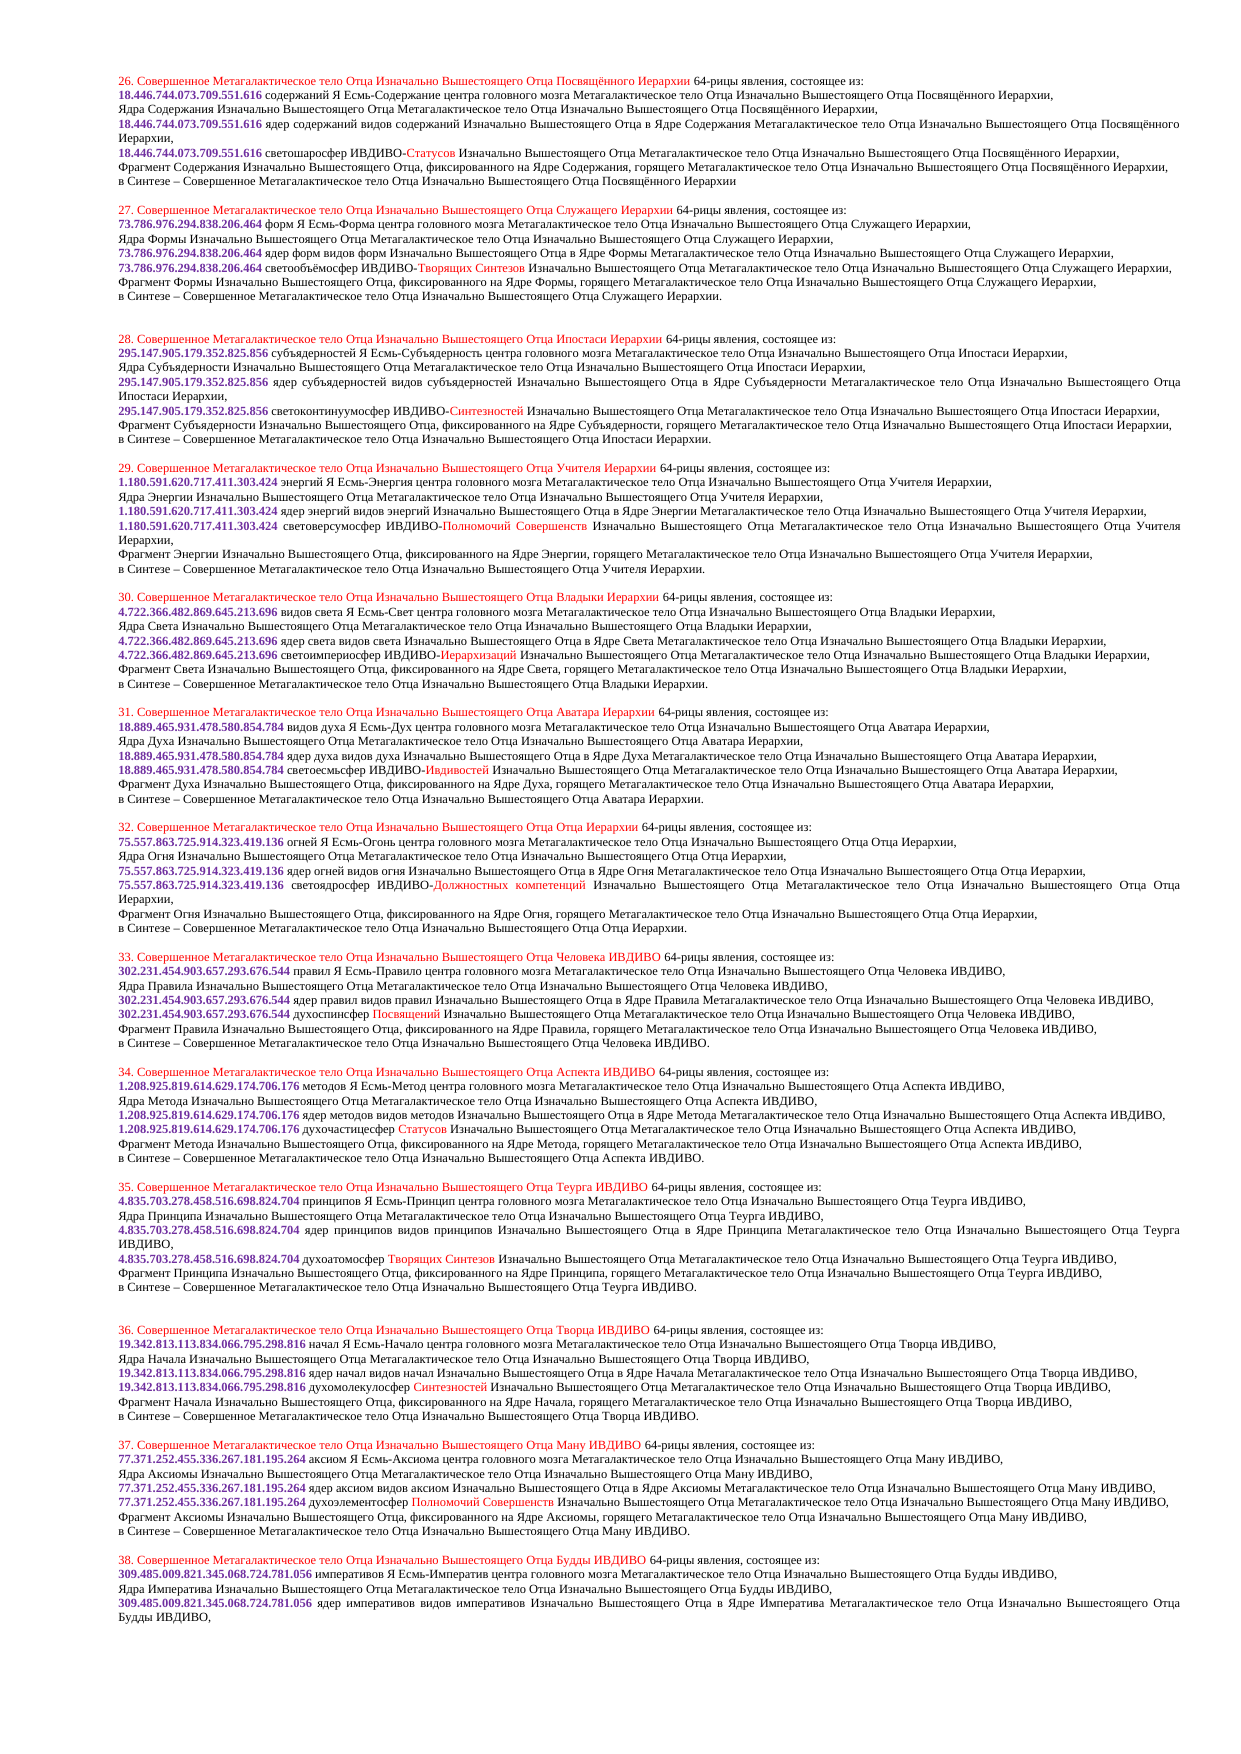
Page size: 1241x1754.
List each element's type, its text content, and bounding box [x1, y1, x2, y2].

text 19.342.813.113.834.066.795.298.816 ядер начал видов начал Изначально Вышестоящего Отца в Ядре Начала Метагалактическое тело Отца Изначально Вышестоящего Отца Творца ИВДИВО, [118, 1366, 1181, 1380]
text в Синтезе – Совершенное Метагалактическое тело Отца Изначально Вышестоящего Отца Владыки Иерархии. [118, 676, 1181, 691]
text Ядра Энергии Изначально Вышестоящего Отца Метагалактическое тело Отца Изначально Вышестоящего Отца Учителя Иерархии, [118, 489, 1181, 504]
text Фрагмент Света Изначально Вышестоящего Отца, фиксированного на Ядре Света, горящего Метагалактическое тело Отца Изначально Вышестоящего Отца Владыки Иерархии, [118, 662, 1181, 676]
text Фрагмент Содержания Изначально Вышестоящего Отца, фиксированного на Ядре Содержания, горящего Метагалактическое тело Отца Изначально Вышестоящего Отца Посвящённого Иерархии, [118, 160, 1181, 174]
text 1.180.591.620.717.411.303.424 световерсумосфер ИВДИВО-Полномочий Совершенств Изначально Вышестоящего Отца Метагалактическое тело Отца Изначально Вышестоящего Отца Учителя Иерархии, [118, 518, 1181, 547]
text 1.208.925.819.614.629.174.706.176 методов Я Есмь-Метод центра головного мозга Метагалактическое тело Отца Изначально Вышестоящего Отца Аспекта ИВДИВО, [118, 1079, 1181, 1093]
text 4.835.703.278.458.516.698.824.704 принципов Я Есмь-Принцип центра головного мозга Метагалактическое тело Отца Изначально Вышестоящего Отца Теурга ИВДИВО, [118, 1194, 1181, 1208]
text Ядра Духа Изначально Вышестоящего Отца Метагалактическое тело Отца Изначально Вышестоящего Отца Аватара Иерархии, [118, 734, 1181, 748]
text 26. Совершенное Метагалактическое тело Отца Изначально Вышестоящего Отца Посвящённого Иерархии 64-рицы явления, состоящее из: [118, 73, 1181, 88]
text 77.371.252.455.336.267.181.195.264 аксиом Я Есмь-Аксиома центра головного мозга Метагалактическое тело Отца Изначально Вышестоящего Отца Ману ИВДИВО, [118, 1452, 1181, 1466]
text Ядра Императива Изначально Вышестоящего Отца Метагалактическое тело Отца Изначально Вышестоящего Отца Будды ИВДИВО, [118, 1581, 1181, 1596]
text 27. Совершенное Метагалактическое тело Отца Изначально Вышестоящего Отца Служащего Иерархии 64-рицы явления, состоящее из: [118, 203, 1181, 217]
text 4.722.366.482.869.645.213.696 видов света Я Есмь-Свет центра головного мозга Метагалактическое тело Отца Изначально Вышестоящего Отца Владыки Иерархии, [118, 604, 1181, 619]
text Ядра Правила Изначально Вышестоящего Отца Метагалактическое тело Отца Изначально Вышестоящего Отца Человека ИВДИВО, [118, 978, 1181, 993]
text Ядра Субъядерности Изначально Вышестоящего Отца Метагалактическое тело Отца Изначально Вышестоящего Отца Ипостаси Иерархии, [118, 360, 1181, 374]
text Ядра Принципа Изначально Вышестоящего Отца Метагалактическое тело Отца Изначально Вышестоящего Отца Теурга ИВДИВО, [118, 1208, 1181, 1223]
text 1.208.925.819.614.629.174.706.176 духочастицесфер Статусов Изначально Вышестоящего Отца Метагалактическое тело Отца Изначально Вышестоящего Отца Аспекта ИВДИВО, [118, 1122, 1181, 1136]
text 73.786.976.294.838.206.464 светообъёмосфер ИВДИВО-Творящих Синтезов Изначально Вышестоящего Отца Метагалактическое тело Отца Изначально Вышестоящего Отца Служащего Иерархии, [118, 260, 1181, 275]
text 18.446.744.073.709.551.616 светошаросфер ИВДИВО-Статусов Изначально Вышестоящего Отца Метагалактическое тело Отца Изначально Вышестоящего Отца Посвящённого Иерархии, [118, 145, 1181, 160]
text 18.889.465.931.478.580.854.784 видов духа Я Есмь-Дух центра головного мозга Метагалактическое тело Отца Изначально Вышестоящего Отца Аватара Иерархии, [118, 719, 1181, 734]
text в Синтезе – Совершенное Метагалактическое тело Отца Изначально Вышестоящего Отца Аватара Иерархии. [118, 791, 1181, 806]
text 19.342.813.113.834.066.795.298.816 духомолекулосфер Синтезностей Изначально Вышестоящего Отца Метагалактическое тело Отца Изначально Вышестоящего Отца Творца ИВДИВО, [118, 1380, 1181, 1394]
text 302.231.454.903.657.293.676.544 правил Я Есмь-Правило центра головного мозга Метагалактическое тело Отца Изначально Вышестоящего Отца Человека ИВДИВО, [118, 964, 1181, 978]
text 75.557.863.725.914.323.419.136 огней Я Есмь-Огонь центра головного мозга Метагалактическое тело Отца Изначально Вышестоящего Отца Отца Иерархии, [118, 834, 1181, 849]
text 1.208.925.819.614.629.174.706.176 ядер методов видов методов Изначально Вышестоящего Отца в Ядре Метода Метагалактическое тело Отца Изначально Вышестоящего Отца Аспекта ИВДИВО, [118, 1108, 1181, 1122]
text в Синтезе – Совершенное Метагалактическое тело Отца Изначально Вышестоящего Отца Посвящённого Иерархии [118, 174, 1181, 188]
text 35. Совершенное Метагалактическое тело Отца Изначально Вышестоящего Отца Теурга ИВДИВО 64-рицы явления, состоящее из: [118, 1179, 1181, 1194]
text 295.147.905.179.352.825.856 светоконтинуумосфер ИВДИВО-Синтезностей Изначально Вышестоящего Отца Метагалактическое тело Отца Изначально Вышестоящего Отца Ипостаси Иерархии, [118, 403, 1181, 418]
text 36. Совершенное Метагалактическое тело Отца Изначально Вышестоящего Отца Творца ИВДИВО 64-рицы явления, состоящее из: [118, 1323, 1181, 1337]
text Фрагмент Принципа Изначально Вышестоящего Отца, фиксированного на Ядре Принципа, горящего Метагалактическое тело Отца Изначально Вышестоящего Отца Теурга ИВДИВО, [118, 1266, 1181, 1280]
text в Синтезе – Совершенное Метагалактическое тело Отца Изначально Вышестоящего Отца Служащего Иерархии. [118, 289, 1181, 303]
text Ядра Света Изначально Вышестоящего Отца Метагалактическое тело Отца Изначально Вышестоящего Отца Владыки Иерархии, [118, 619, 1181, 633]
text 75.557.863.725.914.323.419.136 светоядросфер ИВДИВО-Должностных компетенций Изначально Вышестоящего Отца Метагалактическое тело Отца Изначально Вышестоящего Отца Отца Иерархии, [118, 878, 1181, 906]
text Фрагмент Духа Изначально Вышестоящего Отца, фиксированного на Ядре Духа, горящего Метагалактическое тело Отца Изначально Вышестоящего Отца Аватара Иерархии, [118, 777, 1181, 791]
text Ядра Аксиомы Изначально Вышестоящего Отца Метагалактическое тело Отца Изначально Вышестоящего Отца Ману ИВДИВО, [118, 1466, 1181, 1481]
text Ядра Метода Изначально Вышестоящего Отца Метагалактическое тело Отца Изначально Вышестоящего Отца Аспекта ИВДИВО, [118, 1093, 1181, 1108]
text 4.722.366.482.869.645.213.696 ядер света видов света Изначально Вышестоящего Отца в Ядре Света Метагалактическое тело Отца Изначально Вышестоящего Отца Владыки Иерархии, [118, 633, 1181, 648]
text в Синтезе – Совершенное Метагалактическое тело Отца Изначально Вышестоящего Отца Творца ИВДИВО. [118, 1409, 1181, 1423]
text 29. Совершенное Метагалактическое тело Отца Изначально Вышестоящего Отца Учителя Иерархии 64-рицы явления, состоящее из: [118, 461, 1181, 475]
text Фрагмент Энергии Изначально Вышестоящего Отца, фиксированного на Ядре Энергии, горящего Метагалактическое тело Отца Изначально Вышестоящего Отца Учителя Иерархии, [118, 547, 1181, 561]
text 1.180.591.620.717.411.303.424 энергий Я Есмь-Энергия центра головного мозга Метагалактическое тело Отца Изначально Вышестоящего Отца Учителя Иерархии, [118, 475, 1181, 489]
text Ядра Формы Изначально Вышестоящего Отца Метагалактическое тело Отца Изначально Вышестоящего Отца Служащего Иерархии, [118, 232, 1181, 246]
text 31. Совершенное Метагалактическое тело Отца Изначально Вышестоящего Отца Аватара Иерархии 64-рицы явления, состоящее из: [118, 705, 1181, 719]
text 73.786.976.294.838.206.464 форм Я Есмь-Форма центра головного мозга Метагалактическое тело Отца Изначально Вышестоящего Отца Служащего Иерархии, [118, 217, 1181, 232]
text Фрагмент Огня Изначально Вышестоящего Отца, фиксированного на Ядре Огня, горящего Метагалактическое тело Отца Изначально Вышестоящего Отца Отца Иерархии, [118, 906, 1181, 921]
text Фрагмент Аксиомы Изначально Вышестоящего Отца, фиксированного на Ядре Аксиомы, горящего Метагалактическое тело Отца Изначально Вышестоящего Отца Ману ИВДИВО, [118, 1509, 1181, 1524]
text в Синтезе – Совершенное Метагалактическое тело Отца Изначально Вышестоящего Отца Человека ИВДИВО. [118, 1036, 1181, 1050]
text 302.231.454.903.657.293.676.544 духоспинсфер Посвящений Изначально Вышестоящего Отца Метагалактическое тело Отца Изначально Вышестоящего Отца Человека ИВДИВО, [118, 1007, 1181, 1021]
text 30. Совершенное Метагалактическое тело Отца Изначально Вышестоящего Отца Владыки Иерархии 64-рицы явления, состоящее из: [118, 590, 1181, 604]
text 38. Совершенное Метагалактическое тело Отца Изначально Вышестоящего Отца Будды ИВДИВО 64-рицы явления, состоящее из: [118, 1553, 1181, 1567]
text в Синтезе – Совершенное Метагалактическое тело Отца Изначально Вышестоящего Отца Аспекта ИВДИВО. [118, 1151, 1181, 1165]
text Фрагмент Правила Изначально Вышестоящего Отца, фиксированного на Ядре Правила, горящего Метагалактическое тело Отца Изначально Вышестоящего Отца Человека ИВДИВО, [118, 1021, 1181, 1036]
text 18.446.744.073.709.551.616 ядер содержаний видов содержаний Изначально Вышестоящего Отца в Ядре Содержания Метагалактическое тело Отца Изначально Вышестоящего Отца Посвящённого Иерархии, [118, 117, 1181, 145]
text 33. Совершенное Метагалактическое тело Отца Изначально Вышестоящего Отца Человека ИВДИВО 64-рицы явления, состоящее из: [118, 949, 1181, 964]
text 77.371.252.455.336.267.181.195.264 духоэлементосфер Полномочий Совершенств Изначально Вышестоящего Отца Метагалактическое тело Отца Изначально Вышестоящего Отца Ману ИВДИВО, [118, 1495, 1181, 1509]
text Ядра Начала Изначально Вышестоящего Отца Метагалактическое тело Отца Изначально Вышестоящего Отца Творца ИВДИВО, [118, 1351, 1181, 1366]
text 75.557.863.725.914.323.419.136 ядер огней видов огня Изначально Вышестоящего Отца в Ядре Огня Метагалактическое тело Отца Изначально Вышестоящего Отца Отца Иерархии, [118, 863, 1181, 878]
text 77.371.252.455.336.267.181.195.264 ядер аксиом видов аксиом Изначально Вышестоящего Отца в Ядре Аксиомы Метагалактическое тело Отца Изначально Вышестоящего Отца Ману ИВДИВО, [118, 1481, 1181, 1495]
text Фрагмент Метода Изначально Вышестоящего Отца, фиксированного на Ядре Метода, горящего Метагалактическое тело Отца Изначально Вышестоящего Отца Аспекта ИВДИВО, [118, 1136, 1181, 1151]
text 309.485.009.821.345.068.724.781.056 ядер императивов видов императивов Изначально Вышестоящего Отца в Ядре Императива Метагалактическое тело Отца Изначально Вышестоящего Отца Будды ИВДИВО, [118, 1596, 1181, 1624]
text 28. Совершенное Метагалактическое тело Отца Изначально Вышестоящего Отца Ипостаси Иерархии 64-рицы явления, состоящее из: [118, 331, 1181, 346]
text Фрагмент Начала Изначально Вышестоящего Отца, фиксированного на Ядре Начала, горящего Метагалактическое тело Отца Изначально Вышестоящего Отца Творца ИВДИВО, [118, 1394, 1181, 1409]
text Ядра Огня Изначально Вышестоящего Отца Метагалактическое тело Отца Изначально Вышестоящего Отца Отца Иерархии, [118, 849, 1181, 863]
text 302.231.454.903.657.293.676.544 ядер правил видов правил Изначально Вышестоящего Отца в Ядре Правила Метагалактическое тело Отца Изначально Вышестоящего Отца Человека ИВДИВО, [118, 993, 1181, 1007]
text 73.786.976.294.838.206.464 ядер форм видов форм Изначально Вышестоящего Отца в Ядре Формы Метагалактическое тело Отца Изначально Вышестоящего Отца Служащего Иерархии, [118, 246, 1181, 260]
text 37. Совершенное Метагалактическое тело Отца Изначально Вышестоящего Отца Ману ИВДИВО 64-рицы явления, состоящее из: [118, 1438, 1181, 1452]
text 18.446.744.073.709.551.616 содержаний Я Есмь-Содержание центра головного мозга Метагалактическое тело Отца Изначально Вышестоящего Отца Посвящённого Иерархии, [118, 88, 1181, 102]
text в Синтезе – Совершенное Метагалактическое тело Отца Изначально Вышестоящего Отца Отца Иерархии. [118, 921, 1181, 935]
text 32. Совершенное Метагалактическое тело Отца Изначально Вышестоящего Отца Отца Иерархии 64-рицы явления, состоящее из: [118, 820, 1181, 834]
text Ядра Содержания Изначально Вышестоящего Отца Метагалактическое тело Отца Изначально Вышестоящего Отца Посвящённого Иерархии, [118, 102, 1181, 117]
text 18.889.465.931.478.580.854.784 светоесмьсфер ИВДИВО-Ивдивостей Изначально Вышестоящего Отца Метагалактическое тело Отца Изначально Вышестоящего Отца Аватара Иерархии, [118, 763, 1181, 777]
text 295.147.905.179.352.825.856 субъядерностей Я Есмь-Субъядерность центра головного мозга Метагалактическое тело Отца Изначально Вышестоящего Отца Ипостаси Иерархии, [118, 346, 1181, 360]
text в Синтезе – Совершенное Метагалактическое тело Отца Изначально Вышестоящего Отца Ипостаси Иерархии. [118, 432, 1181, 446]
text 18.889.465.931.478.580.854.784 ядер духа видов духа Изначально Вышестоящего Отца в Ядре Духа Метагалактическое тело Отца Изначально Вышестоящего Отца Аватара Иерархии, [118, 748, 1181, 763]
text 309.485.009.821.345.068.724.781.056 императивов Я Есмь-Императив центра головного мозга Метагалактическое тело Отца Изначально Вышестоящего Отца Будды ИВДИВО, [118, 1567, 1181, 1581]
text Фрагмент Субъядерности Изначально Вышестоящего Отца, фиксированного на Ядре Субъядерности, горящего Метагалактическое тело Отца Изначально Вышестоящего Отца Ипостаси Иерархии, [118, 418, 1181, 432]
text Фрагмент Формы Изначально Вышестоящего Отца, фиксированного на Ядре Формы, горящего Метагалактическое тело Отца Изначально Вышестоящего Отца Служащего Иерархии, [118, 275, 1181, 289]
text в Синтезе – Совершенное Метагалактическое тело Отца Изначально Вышестоящего Отца Ману ИВДИВО. [118, 1524, 1181, 1538]
text 4.835.703.278.458.516.698.824.704 духоатомосфер Творящих Синтезов Изначально Вышестоящего Отца Метагалактическое тело Отца Изначально Вышестоящего Отца Теурга ИВДИВО, [118, 1251, 1181, 1266]
text в Синтезе – Совершенное Метагалактическое тело Отца Изначально Вышестоящего Отца Теурга ИВДИВО. [118, 1280, 1181, 1294]
text 19.342.813.113.834.066.795.298.816 начал Я Есмь-Начало центра головного мозга Метагалактическое тело Отца Изначально Вышестоящего Отца Творца ИВДИВО, [118, 1337, 1181, 1351]
text 34. Совершенное Метагалактическое тело Отца Изначально Вышестоящего Отца Аспекта ИВДИВО 64-рицы явления, состоящее из: [118, 1064, 1181, 1079]
text 4.722.366.482.869.645.213.696 светоимпериосфер ИВДИВО-Иерархизаций Изначально Вышестоящего Отца Метагалактическое тело Отца Изначально Вышестоящего Отца Владыки Иерархии, [118, 648, 1181, 662]
text 295.147.905.179.352.825.856 ядер субъядерностей видов субъядерностей Изначально Вышестоящего Отца в Ядре Субъядерности Метагалактическое тело Отца Изначально Вышестоящего Отца Ипостаси Иерархии, [118, 374, 1181, 403]
text в Синтезе – Совершенное Метагалактическое тело Отца Изначально Вышестоящего Отца Учителя Иерархии. [118, 561, 1181, 576]
text 1.180.591.620.717.411.303.424 ядер энергий видов энергий Изначально Вышестоящего Отца в Ядре Энергии Метагалактическое тело Отца Изначально Вышестоящего Отца Учителя Иерархии, [118, 504, 1181, 518]
text 4.835.703.278.458.516.698.824.704 ядер принципов видов принципов Изначально Вышестоящего Отца в Ядре Принципа Метагалактическое тело Отца Изначально Вышестоящего Отца Теурга ИВДИВО, [118, 1223, 1181, 1251]
